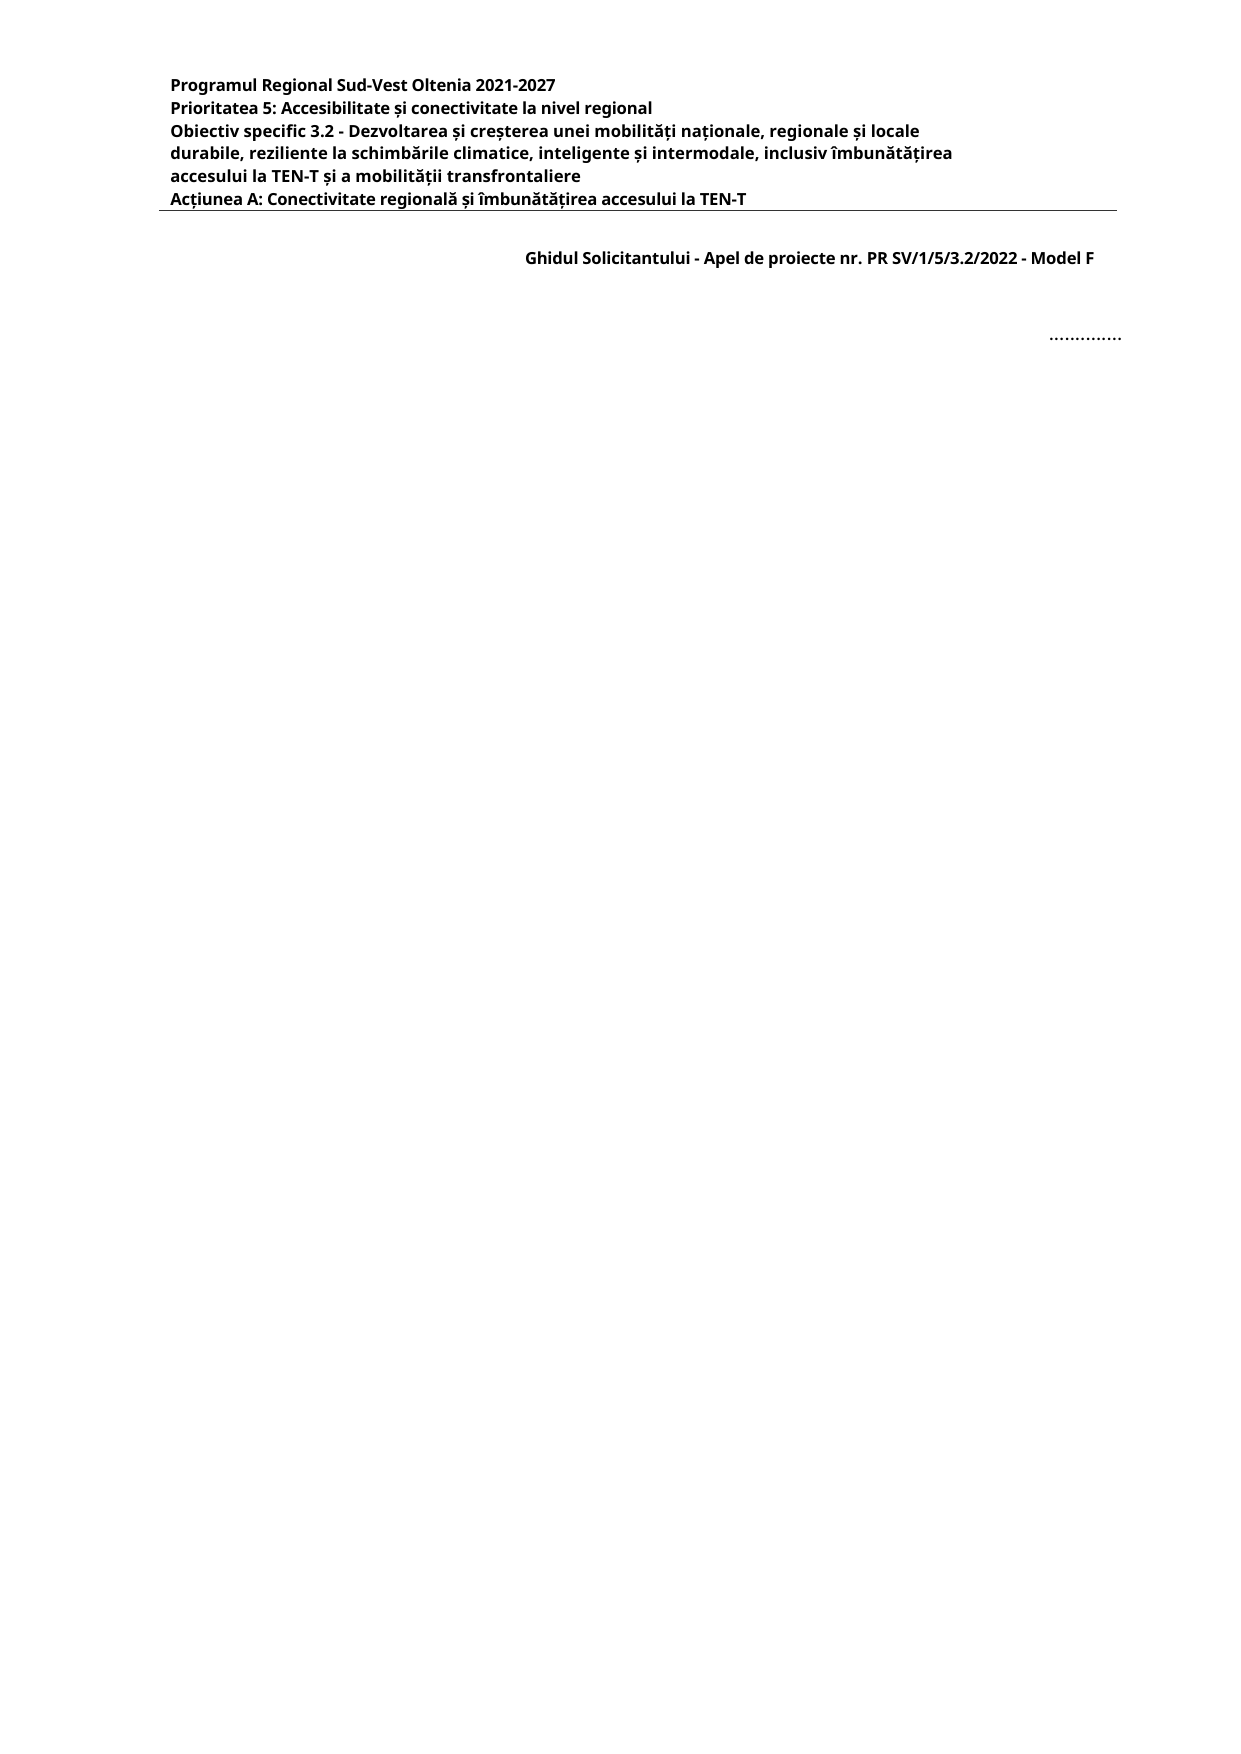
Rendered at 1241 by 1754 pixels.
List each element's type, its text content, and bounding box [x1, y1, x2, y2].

text .............. [185, 320, 1122, 346]
